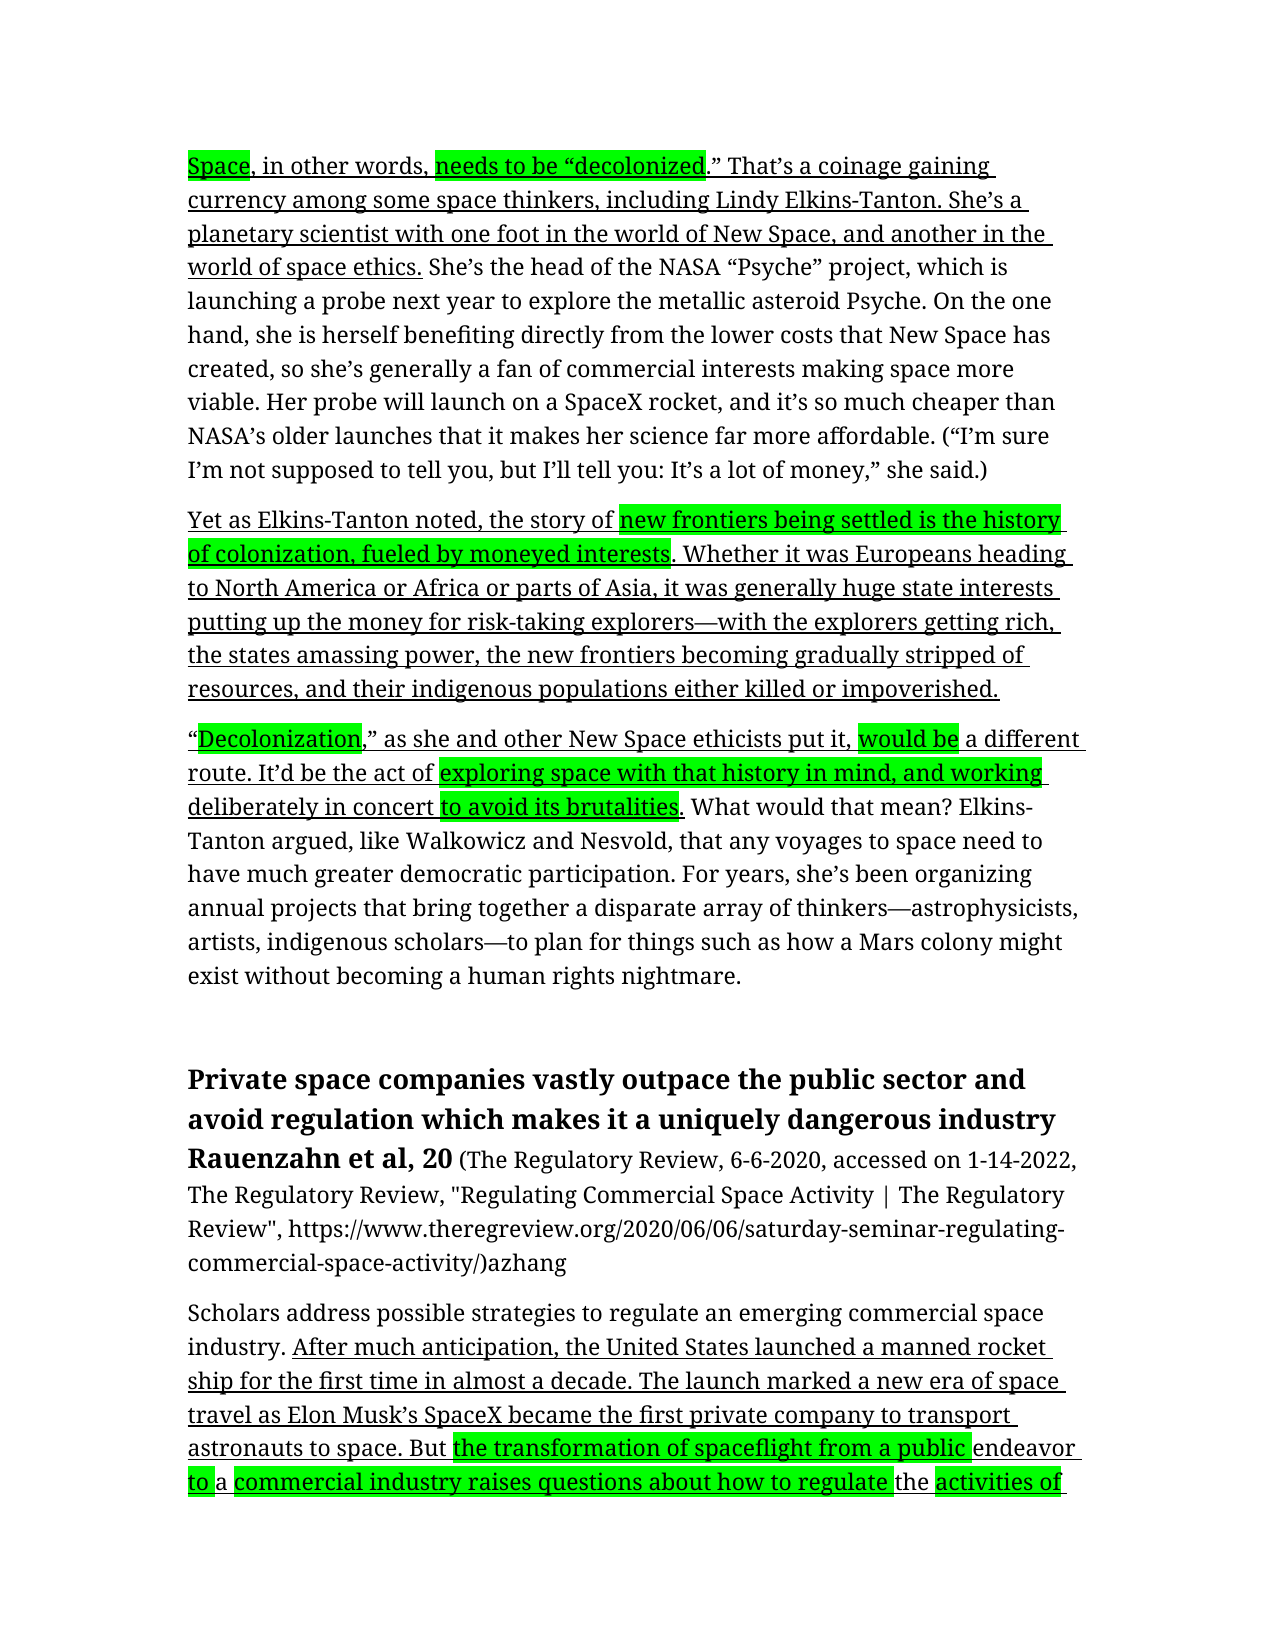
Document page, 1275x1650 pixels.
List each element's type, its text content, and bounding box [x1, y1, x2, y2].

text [187, 1297, 1087, 1497]
text Yet as Elkins-Tanton noted, the story of new frontiers being settled is the history of colonization, fueled by moneyed interests. Whether it was Europeans heading to North America or Africa or parts of Asia, it was generally huge state interests putting up the money for risk-taking explorers—with the explorers getting rich, the states amassing power, the new frontiers becoming gradually stripped of resources, and their indigenous populations either killed or impoverished. [187, 504, 1087, 704]
subtitle Private space companies vastly outpace the public sector and avoid regulation which makes it a uniquely dangerous industry [187, 1060, 1087, 1137]
text Rauenzahn et al, 20 (The Regulatory Review, 6-6-2020, accessed on 1-14-2022, The Regulatory Review, "Regulating Commercial Space Activity | The Regulatory Review", https://www.theregreview.org/2020/06/06/saturday-seminar-regulating-commercial-space-activity/)azhang [187, 1140, 1087, 1278]
text Space, in other words, needs to be “decolonized.” That’s a coinage gaining currency among some space thinkers, including Lindy Elkins-Tanton. She’s a planetary scientist with one foot in the world of New Space, and another in the world of space ethics. She’s the head of the NASA “Psyche” project, which is launching a probe next year to explore the metallic asteroid Psyche. On the one hand, she is herself benefiting directly from the lower costs that New Space has created, so she’s generally a fan of commercial interests making space more viable. Her probe will launch on a SpaceX rocket, and it’s so much cheaper than NASA’s older launches that it makes her science far more affordable. (“I’m sure I’m not supposed to tell you, but I’ll tell you: It’s a lot of money,” she said.) [187, 150, 1087, 485]
text “Decolonization,” as she and other New Space ethicists put it, would be a different route. It’d be the act of exploring space with that history in mind, and working deliberately in concert to avoid its brutalities. What would that mean? Elkins-Tanton argued, like Walkowicz and Nesvold, that any voyages to space need to have much greater democratic participation. For years, she’s been organizing annual projects that bring together a disparate array of thinkers—astrophysicists, artists, indigenous scholars—to plan for things such as how a Mars colony might exist without becoming a human rights nightmare. [187, 723, 1087, 991]
